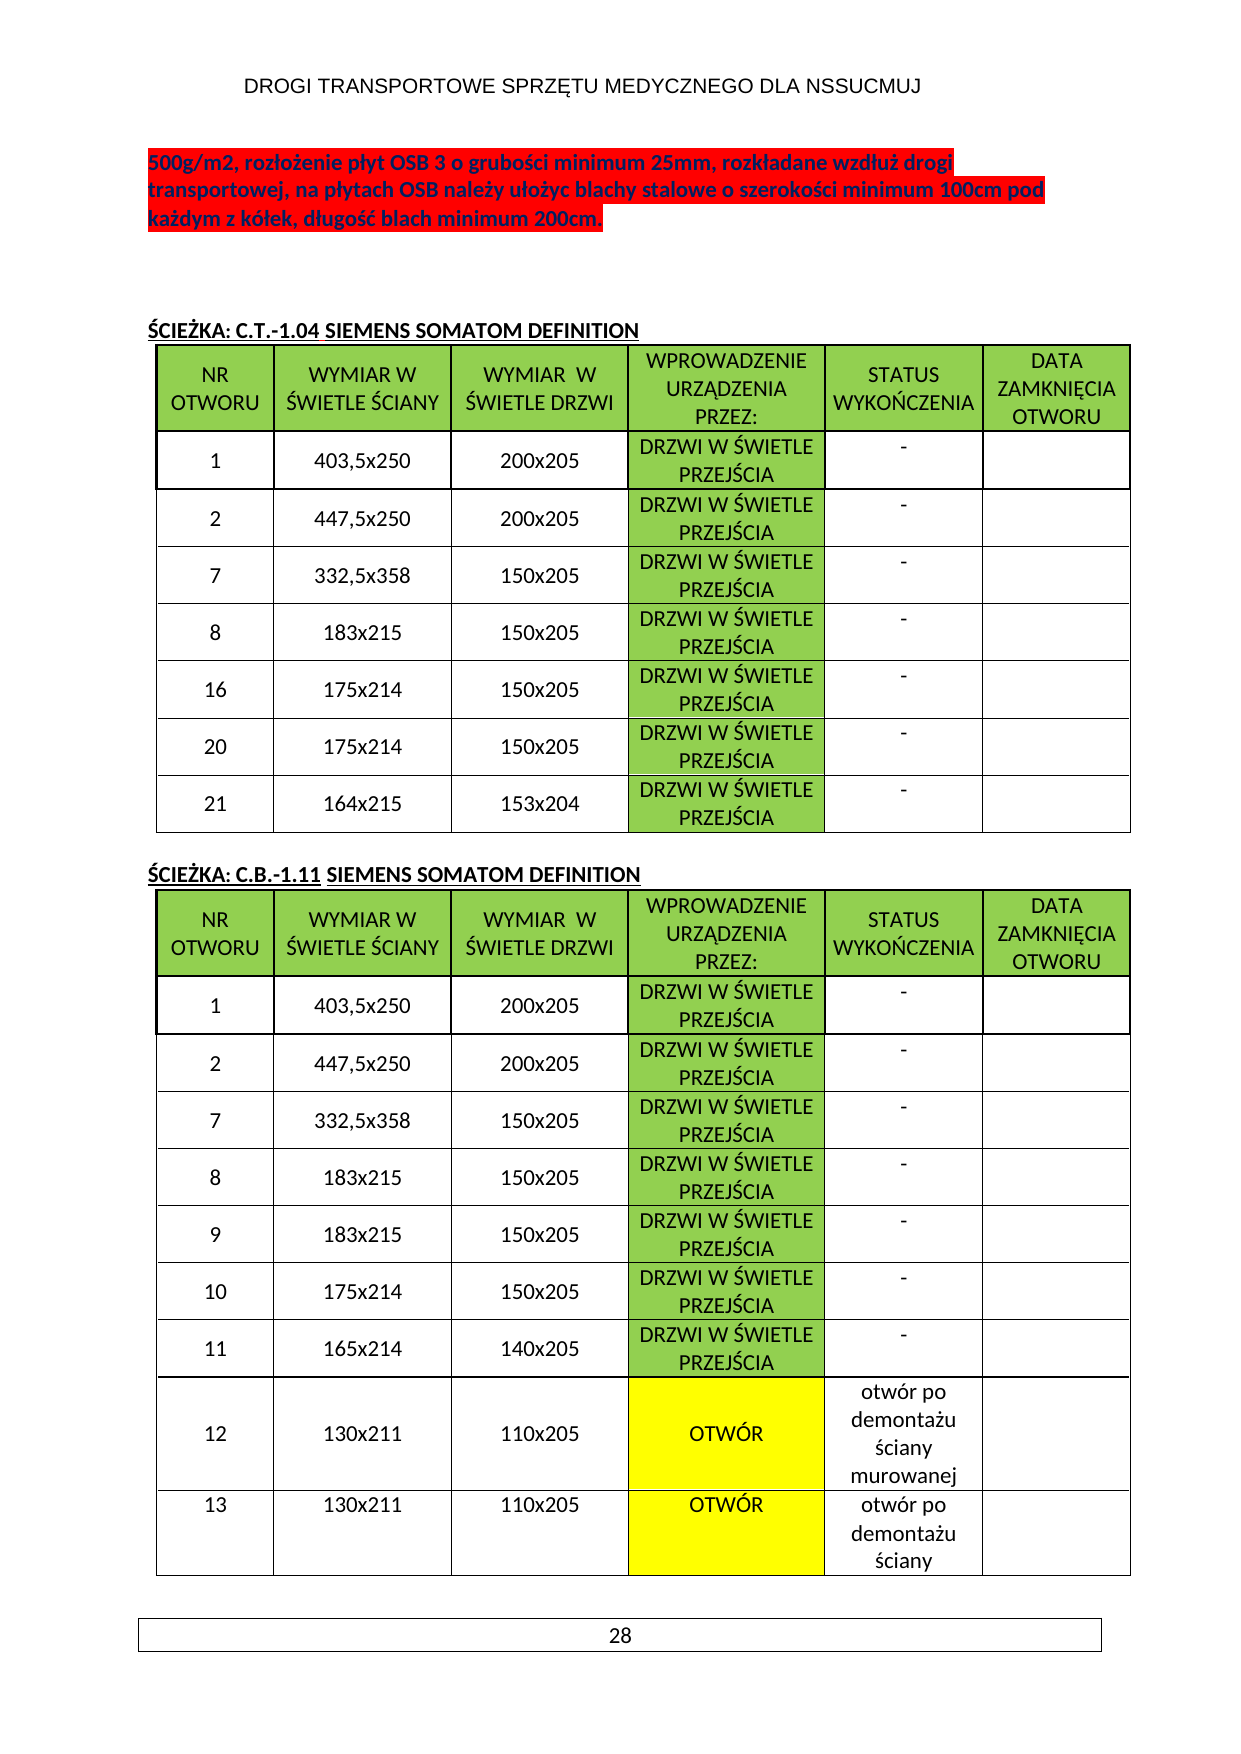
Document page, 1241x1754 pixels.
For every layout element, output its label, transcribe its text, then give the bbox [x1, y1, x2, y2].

table_cell 150x205 [452, 1092, 628, 1148]
table_cell 10 [157, 1262, 273, 1319]
table_cell 164x215 [274, 776, 451, 832]
table_cell [983, 718, 1130, 774]
table_cell 12 [157, 1376, 273, 1489]
table_cell 150x205 [452, 719, 628, 774]
table_cell - [826, 977, 982, 1033]
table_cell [825, 1491, 982, 1575]
table_header STATUS WYKOŃCZENIA [826, 346, 982, 430]
table_cell DRZWI W ŚWIETLE PRZEJŚCIA [629, 1149, 824, 1205]
table_cell - [825, 719, 982, 774]
table_cell 332,5x358 [274, 1092, 451, 1148]
table_cell - [825, 604, 982, 660]
table_cell [984, 432, 1129, 488]
table_cell 150x205 [452, 1206, 628, 1262]
table_cell 200x205 [452, 1035, 628, 1091]
table_cell 403,5x250 [275, 977, 450, 1033]
table_cell [983, 1376, 1130, 1489]
table_cell 200x205 [452, 490, 628, 546]
table_cell 150x205 [452, 547, 628, 603]
table_header WYMIAR W ŚWIETLE DRZWI [452, 346, 627, 430]
table_cell [983, 1091, 1130, 1148]
table_cell 1 [158, 432, 273, 488]
table_cell [983, 490, 1130, 546]
table_header STATUS WYKOŃCZENIA [826, 891, 982, 975]
table_cell DRZWI W ŚWIETLE PRZEJŚCIA [629, 1092, 824, 1148]
table_cell DRZWI W ŚWIETLE PRZEJŚCIA [629, 432, 824, 488]
table_cell 2 [157, 490, 273, 546]
table_cell 175x214 [274, 719, 451, 774]
table_header NR OTWORU [158, 346, 273, 430]
table_cell - [825, 1149, 982, 1205]
text ŚCIEŻKA: C.T.-1.04 SIEMENS SOMATOM DEFINITION [148, 316, 1093, 344]
table_cell DRZWI W ŚWIETLE PRZEJŚCIA [629, 719, 824, 774]
table_cell 332,5x358 [274, 547, 451, 603]
table_cell 140x205 [452, 1320, 628, 1376]
table_cell 130x211 [274, 1491, 451, 1575]
table_cell 175x214 [274, 1263, 451, 1319]
table_header DATA ZAMKNIĘCIA OTWORU [984, 891, 1129, 975]
table_cell 403,5x250 [275, 432, 450, 488]
table_cell [983, 1148, 1130, 1205]
text ŚCIEŻKA: C.B.-1.11 SIEMENS SOMATOM DEFINITION [148, 861, 1093, 889]
table_cell 150x205 [452, 1263, 628, 1319]
table_cell 150x205 [452, 604, 628, 660]
table_cell - [825, 1206, 982, 1262]
table_cell 165x214 [274, 1320, 451, 1376]
table_cell - [825, 661, 982, 717]
table_cell - [825, 1263, 982, 1319]
table_cell [983, 1035, 1130, 1091]
table_header NR OTWORU [158, 891, 273, 975]
table_cell 16 [157, 660, 273, 717]
table_cell 183x215 [274, 604, 451, 660]
table_cell [983, 1319, 1130, 1376]
table_cell OTWÓR [629, 1378, 824, 1489]
table_cell 175x214 [274, 661, 451, 717]
table_cell 9 [157, 1205, 273, 1262]
table_cell - [825, 1092, 982, 1148]
table_header WYMIAR W ŚWIETLE ŚCIANY [275, 891, 450, 975]
table_cell - [825, 776, 982, 832]
table_cell DRZWI W ŚWIETLE PRZEJŚCIA [629, 661, 824, 717]
table_cell [983, 546, 1130, 603]
table_cell 150x205 [452, 661, 628, 717]
table_cell 150x205 [452, 1149, 628, 1205]
table_cell 7 [157, 546, 273, 603]
table_cell [983, 1490, 1130, 1575]
table_cell DRZWI W ŚWIETLE PRZEJŚCIA [629, 1263, 824, 1319]
table_cell 21 [157, 775, 273, 832]
table_cell 110x205 [452, 1378, 628, 1489]
table_cell 153x204 [452, 776, 628, 832]
table_cell DRZWI W ŚWIETLE PRZEJŚCIA [629, 1035, 824, 1091]
table_cell 447,5x250 [274, 1035, 451, 1091]
table_cell 110x205 [452, 1491, 628, 1575]
table_cell 8 [157, 1148, 273, 1205]
table_cell [983, 660, 1130, 717]
table_cell 20 [157, 718, 273, 774]
table_cell DRZWI W ŚWIETLE PRZEJŚCIA [629, 1206, 824, 1262]
table_cell DRZWI W ŚWIETLE PRZEJŚCIA [629, 977, 824, 1033]
table_cell [984, 977, 1129, 1033]
table_cell DRZWI W ŚWIETLE PRZEJŚCIA [629, 547, 824, 603]
table_cell 11 [157, 1319, 273, 1376]
table_cell otwór po demontażu ściany murowanej [825, 1378, 982, 1489]
table_cell DRZWI W ŚWIETLE PRZEJŚCIA [629, 604, 824, 660]
table_header WYMIAR W ŚWIETLE DRZWI [452, 891, 627, 975]
table_cell 2 [157, 1035, 273, 1091]
table_cell DRZWI W ŚWIETLE PRZEJŚCIA [629, 490, 824, 546]
table_header WPROWADZENIE URZĄDZENIA PRZEZ: [629, 891, 824, 975]
table_header WPROWADZENIE URZĄDZENIA PRZEZ: [629, 346, 824, 430]
table_cell [983, 603, 1130, 660]
table_cell 200x205 [452, 432, 627, 488]
table_cell - [825, 490, 982, 546]
table_cell 447,5x250 [274, 490, 451, 546]
table_cell DRZWI W ŚWIETLE PRZEJŚCIA [629, 1320, 824, 1376]
table_header DATA ZAMKNIĘCIA OTWORU [984, 346, 1129, 430]
table_cell 200x205 [452, 977, 627, 1033]
table_cell [983, 1205, 1130, 1262]
table_cell 13 [157, 1490, 273, 1575]
table_cell 1 [158, 977, 273, 1033]
table_cell 130x211 [274, 1378, 451, 1489]
table_cell 8 [157, 603, 273, 660]
table_header WYMIAR W ŚWIETLE ŚCIANY [275, 346, 450, 430]
table_cell DRZWI W ŚWIETLE PRZEJŚCIA [629, 776, 824, 832]
table_cell 183x215 [274, 1149, 451, 1205]
table_cell [983, 1262, 1130, 1319]
table_cell - [825, 1035, 982, 1091]
table_cell - [825, 1320, 982, 1376]
table_cell 183x215 [274, 1206, 451, 1262]
table_cell - [826, 432, 982, 488]
table_cell [983, 775, 1130, 832]
table_cell - [825, 547, 982, 603]
table_cell 7 [157, 1091, 273, 1148]
table_cell OTWÓR [629, 1491, 824, 1575]
